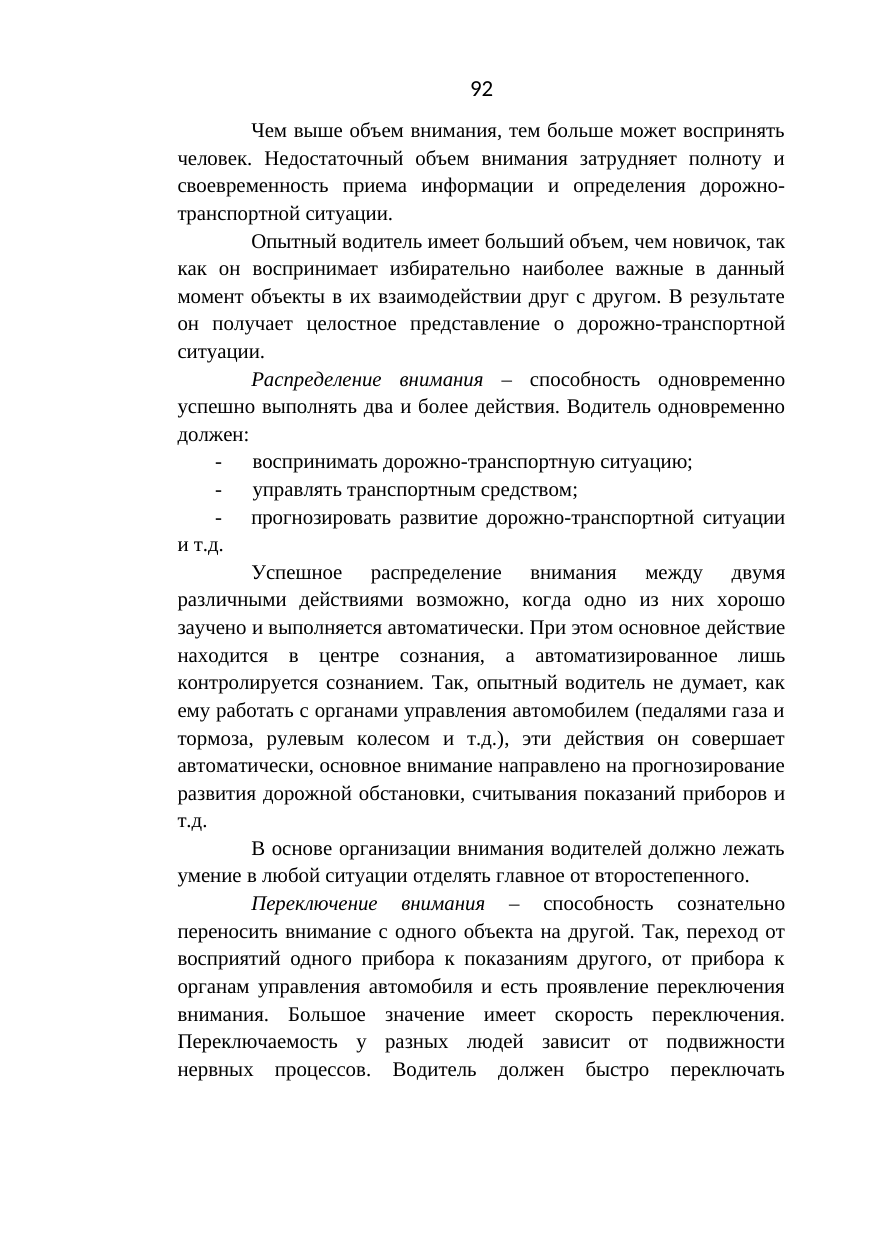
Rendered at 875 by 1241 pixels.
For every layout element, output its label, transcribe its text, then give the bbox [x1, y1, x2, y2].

text Опытный водитель имеет больший объем, чем новичок, так как он воспринимает избирательно наиболее важные в данный момент объекты в их взаимодействии друг с другом. В результате он получает целостное представление о дорожно-транспортной ситуации. [177, 228, 786, 363]
text Распределение внимания – способность одновременно успешно выполнять два и более действия. Водитель одновременно должен: [177, 367, 786, 446]
list управлять транспортным средством; [215, 477, 786, 501]
list воспринимать дорожно-транспортную ситуацию; [215, 449, 786, 473]
text Успешное распределение внимания между двумя различными действиями возможно, когда одно из них хорошо заучено и выполняется автоматически. При этом основное действие находится в центре сознания, а автоматизированное лишь контролируется сознанием. Так, опытный водитель не думает, как ему работать с органами управления автомобилем (педалями газа и тормоза, рулевым колесом и т.д.), эти действия он совершает автоматически, основное внимание направлено на прогнозирование развития дорожной обстановки, считывания показаний приборов и т.д. [177, 560, 786, 832]
text В основе организации внимания водителей должно лежать умение в любой ситуации отделять главное от второстепенного. [177, 836, 786, 887]
text Чем выше объем внимания, тем больше может воспринять человек. Недостаточный объем внимания затрудняет полноту и своевременность приема информации и определения дорожно-транспортной ситуации. [177, 118, 786, 225]
list прогнозировать развитие дорожно-транспортной ситуации и т.д. [177, 504, 786, 556]
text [177, 891, 786, 1081]
